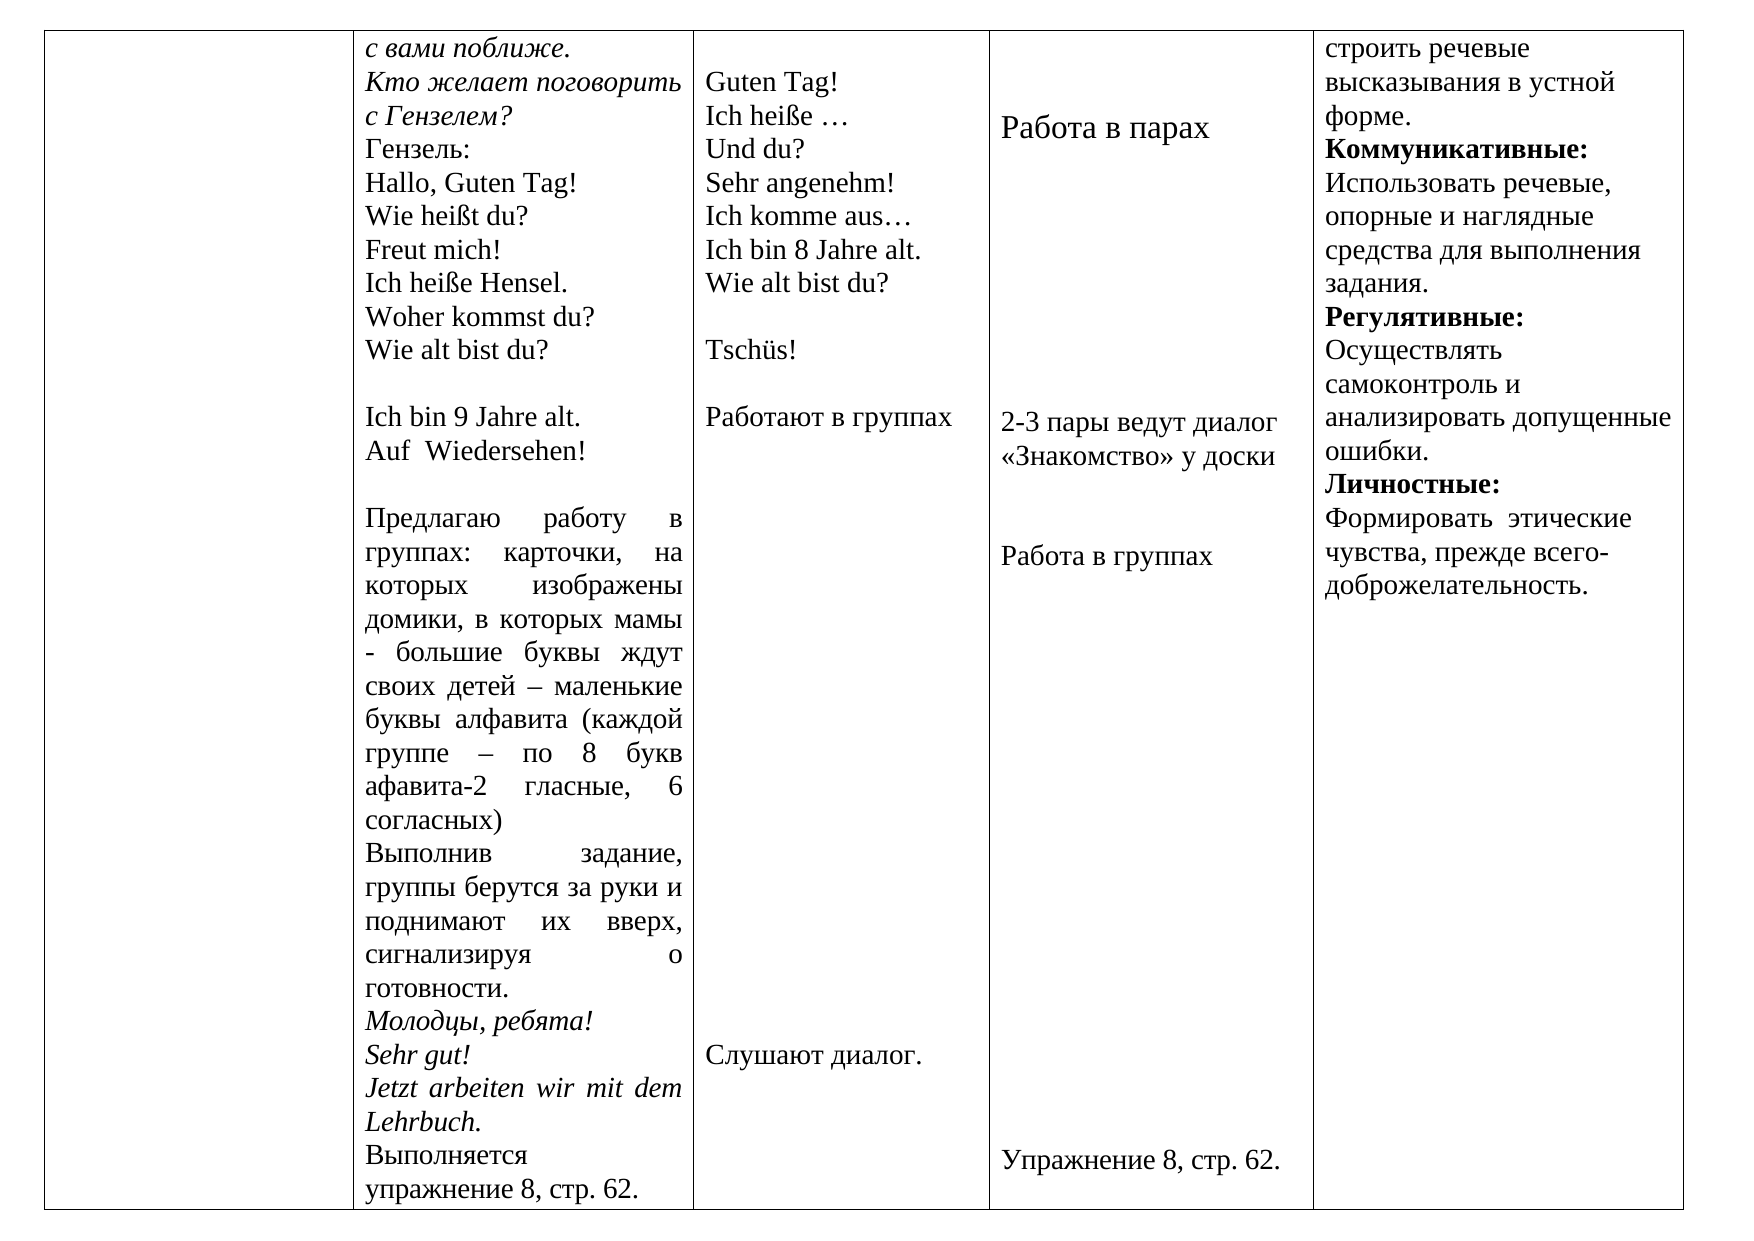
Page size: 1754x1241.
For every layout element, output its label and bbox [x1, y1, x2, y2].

table_cell [1314, 31, 1683, 1209]
table_cell [990, 31, 1313, 1209]
table_cell [694, 31, 989, 1209]
table_cell [354, 31, 693, 1209]
table_cell [45, 31, 353, 1209]
